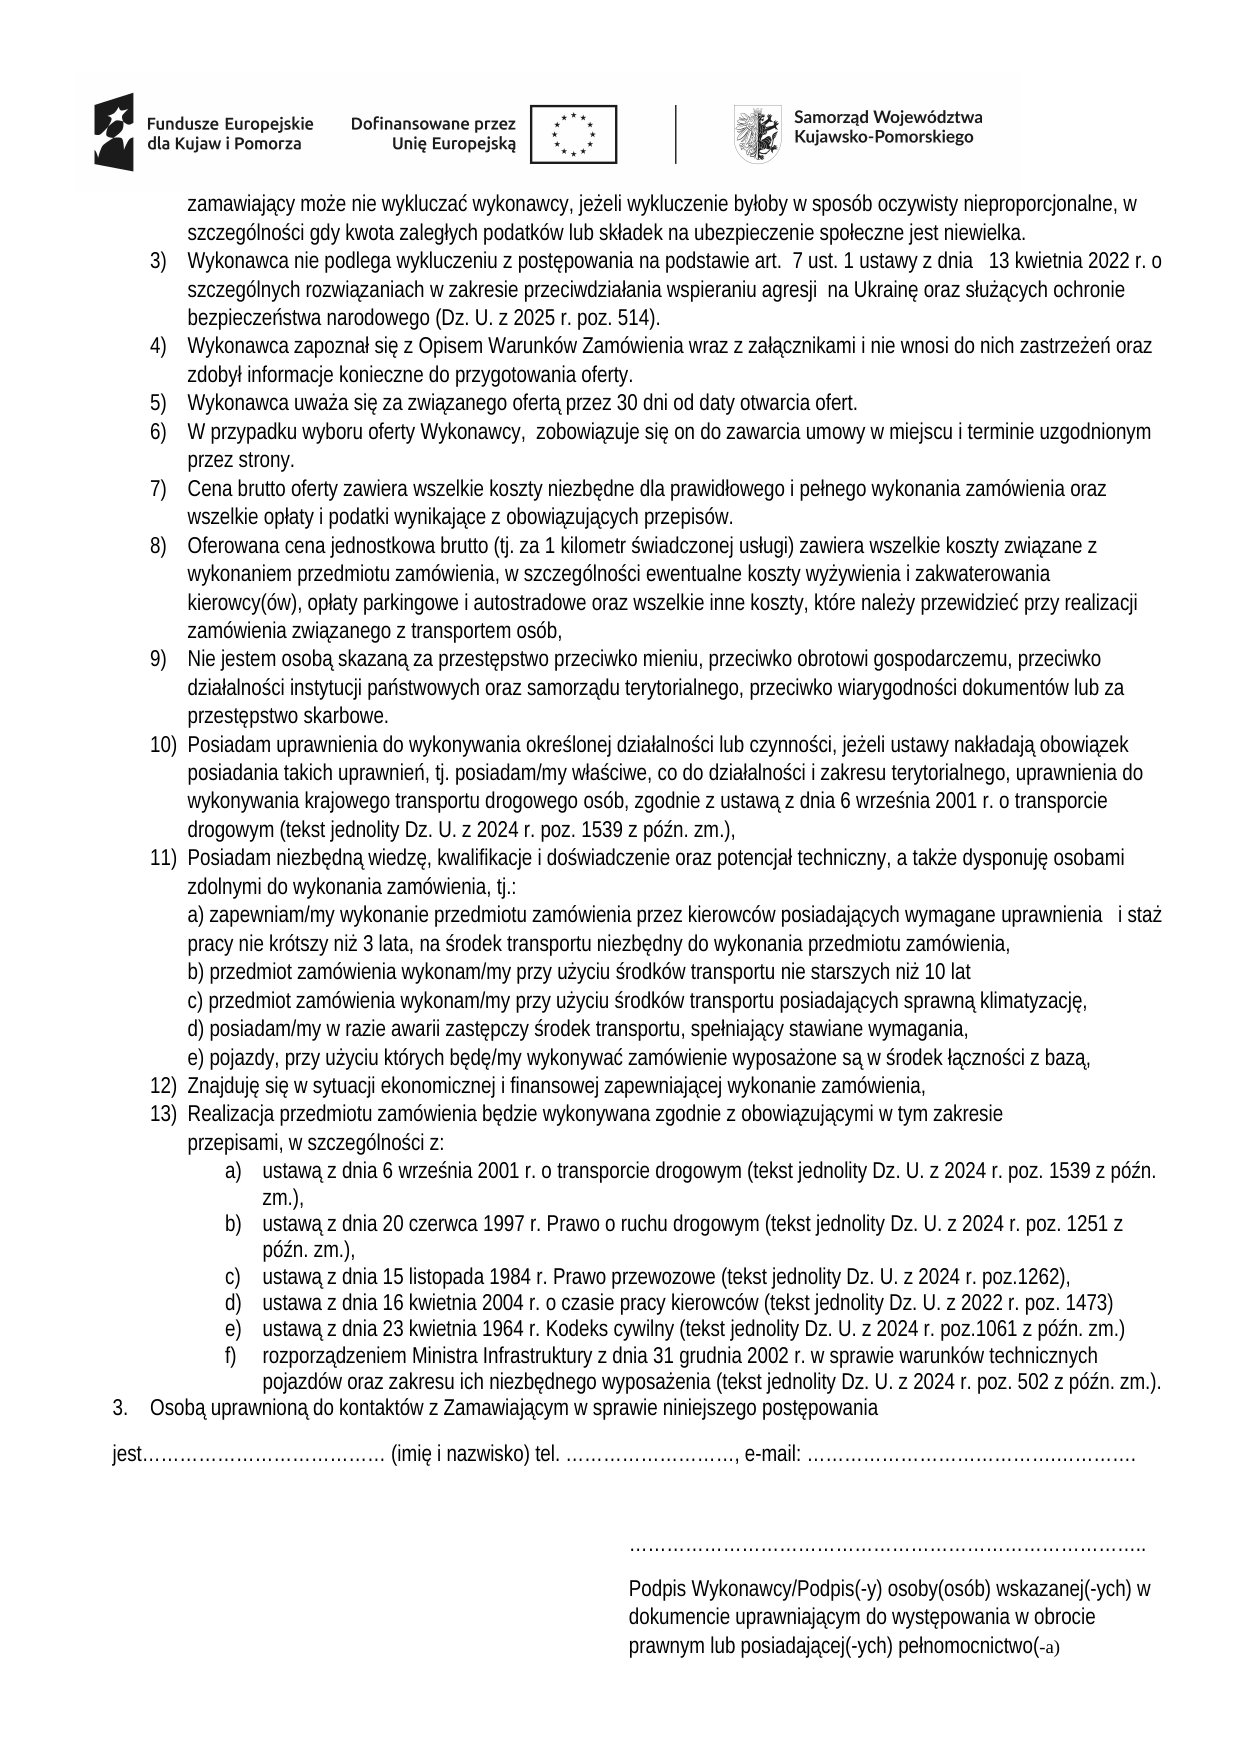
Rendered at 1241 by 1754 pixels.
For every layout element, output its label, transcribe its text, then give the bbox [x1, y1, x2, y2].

list Znajduję się w sytuacji ekonomicznej i finansowej zapewniającej wykonanie zamówienia, [150, 1072, 1165, 1098]
list ustawą z dnia 20 czerwca 1997 r. Prawo o ruchu drogowym (tekst jednolity Dz. U. z 2024 r. poz. 1251 z późn. zm.), [225, 1210, 1165, 1263]
picture [75, 73, 1021, 191]
list Posiadam uprawnienia do wykonywania określonej działalności lub czynności, jeżeli ustawy nakładają obowiązek posiadania takich uprawnień, tj. posiadam/my właściwe, co do działalności i zakresu terytorialnego, uprawnienia do wykonywania krajowego transportu drogowego osób, zgodnie z ustawą z dnia 6 września 2001 r. o transporcie drogowym (tekst jednolity Dz. U. z 2024 r. poz. 1539 z późn. zm.), [150, 731, 1165, 842]
list Cena brutto oferty zawiera wszelkie koszty niezbędne dla prawidłowego i pełnego wykonania zamówienia oraz wszelkie opłaty i podatki wynikające z obowiązujących przepisów. [150, 475, 1165, 529]
list Posiadam niezbędną wiedzę, kwalifikacje i doświadczenie oraz potencjał techniczny, a także dysponuję osobami zdolnymi do wykonania zamówienia, tj.: [150, 844, 1165, 899]
list Wykonawca nie podlega wykluczeniu z postępowania na podstawie art. 7 ust. 1 ustawy z dnia 13 kwietnia 2022 r. o szczególnych rozwiązaniach w zakresie przeciwdziałania wspieraniu agresji na Ukrainę oraz służących ochronie bezpieczeństwa narodowego (Dz. U. z 2025 r. poz. 514). [150, 247, 1165, 330]
text Podpis Wykonawcy/Podpis(-y) osoby(osób) wskazanej(-ych) w dokumencie uprawniającym do występowania w obrocie prawnym lub posiadającej(-ych) pełnomocnictwo(-a) [629, 1575, 1165, 1658]
list e) pojazdy, przy użyciu których będę/my wykonywać zamówienie wyposażone są w środek łączności z bazą, [187, 1043, 1165, 1070]
list Realizacja przedmiotu zamówienia będzie wykonywana zgodnie z obowiązującymi w tym zakresie przepisami, w szczególności z: [150, 1100, 1165, 1155]
list ustawą z dnia 23 kwietnia 1964 r. Kodeks cywilny (tekst jednolity Dz. U. z 2024 r. poz.1061 z późn. zm.) [225, 1315, 1165, 1342]
text ……………………………………………………………………….. [555, 1530, 1165, 1556]
list Wykonawca uważa się za związanego ofertą przez 30 dni od daty otwarcia ofert. [150, 389, 1165, 416]
list W przypadku wyboru oferty Wykonawcy, zobowiązuje się on do zawarcia umowy w miejscu i terminie uzgodnionym przez strony. [150, 418, 1165, 473]
list ustawą z dnia 15 listopada 1984 r. Prawo przewozowe (tekst jednolity Dz. U. z 2024 r. poz.1262), [225, 1263, 1165, 1289]
list d) posiadam/my w razie awarii zastępczy środek transportu, spełniający stawiane wymagania, [187, 1015, 1165, 1041]
list ustawą z dnia 6 września 2001 r. o transporcie drogowym (tekst jednolity Dz. U. z 2024 r. poz. 1539 z późn. zm.), [225, 1157, 1165, 1210]
list c) przedmiot zamówienia wykonam/my przy użyciu środków transportu posiadających sprawną klimatyzację, [187, 987, 1165, 1013]
text jest………………………………… (imię i nazwisko) tel. ………………………, e-mail: ………………………………….…………. [75, 1439, 1165, 1466]
list Oferowana cena jednostkowa brutto (tj. za 1 kilometr świadczonej usługi) zawiera wszelkie koszty związane z wykonaniem przedmiotu zamówienia, w szczególności ewentualne koszty wyżywienia i zakwaterowania kierowcy(ów), opłaty parkingowe i autostradowe oraz wszelkie inne koszty, które należy przewidzieć przy realizacji zamówienia związanego z transportem osób, [150, 532, 1165, 643]
list Osobą uprawnioną do kontaktów z Zamawiającym w sprawie niniejszego postępowania [112, 1394, 1165, 1421]
list Wykonawca zapoznał się z Opisem Warunków Zamówienia wraz z załącznikami i nie wnosi do nich zastrzeżeń oraz zdobył informacje konieczne do przygotowania oferty. [150, 332, 1165, 387]
list ustawa z dnia 16 kwietnia 2004 r. o czasie pracy kierowców (tekst jednolity Dz. U. z 2022 r. poz. 1473) [225, 1289, 1165, 1315]
list rozporządzeniem Ministra Infrastruktury z dnia 31 grudnia 2002 r. w sprawie warunków technicznych pojazdów oraz zakresu ich niezbędnego wyposażenia (tekst jednolity Dz. U. z 2024 r. poz. 502 z późn. zm.). [225, 1342, 1165, 1394]
list b) przedmiot zamówienia wykonam/my przy użyciu środków transportu nie starszych niż 10 lat [187, 958, 1165, 984]
list a) zapewniam/my wykonanie przedmiotu zamówienia przez kierowców posiadających wymagane uprawnienia i staż pracy nie krótszy niż 3 lata, na środek transportu niezbędny do wykonania przedmiotu zamówienia, [187, 901, 1165, 956]
list Nie jestem osobą skazaną za przestępstwo przeciwko mieniu, przeciwko obrotowi gospodarczemu, przeciwko działalności instytucji państwowych oraz samorządu terytorialnego, przeciwko wiarygodności dokumentów lub za przestępstwo skarbowe. [150, 645, 1165, 728]
